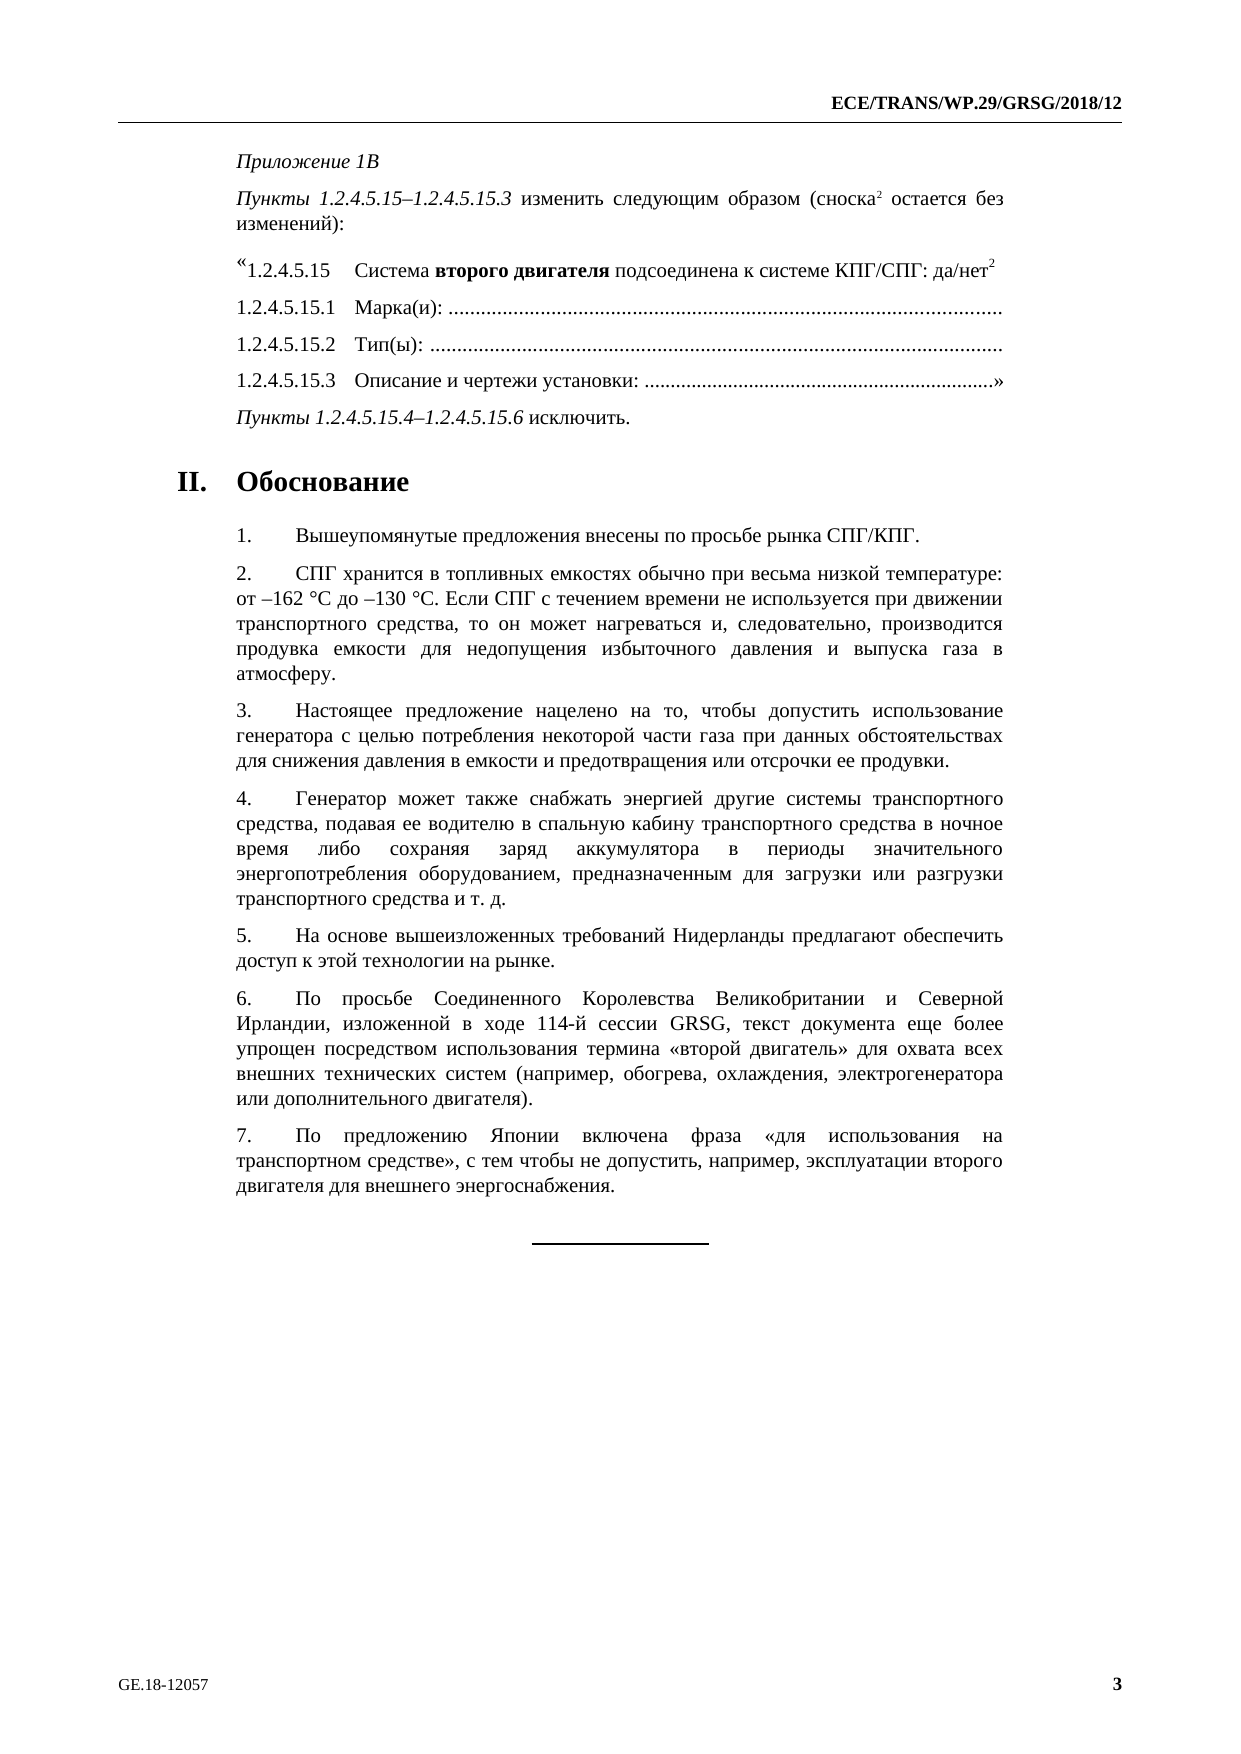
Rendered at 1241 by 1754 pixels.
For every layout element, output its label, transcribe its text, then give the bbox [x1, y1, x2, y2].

text 3. Настоящее предложение нацелено на то, чтобы допустить использование генератора с целью потребления некоторой части газа при данных обстоятельствах для снижения давления в емкости и предотвращения или отсрочки ее продувки. [236, 697, 1004, 772]
text 4. Генератор может также снабжать энергией другие системы транспортного средства, подавая ее водителю в спальную кабину транспортного средства в ночное время либо сохраняя заряд аккумулятора в периоды значительного энергопотребления оборудованием, предназначенным для загрузки или разгрузки транспортного средства и т. д. [236, 785, 1004, 910]
text 1.2.4.5.15.3 Описание и чертежи установки: » [236, 368, 1004, 392]
text Пункты 1.2.4.5.15–1.2.4.5.15.3 изменить следующим образом (сноска2 остается без изменений): [236, 185, 1004, 235]
text Приложение 1B [236, 148, 1004, 173]
text 2. СПГ хранится в топливных емкостях обычно при весьма низкой температуре: от –162 °C до –130 °C. Если СПГ с течением времени не используется при движении транспортного средства, то он может нагреваться и, следовательно, производится продувка емкости для недопущения избыточного давления и выпуска газа в атмосферу. [236, 560, 1004, 685]
text Пункты 1.2.4.5.15.4–1.2.4.5.15.6 исключить. [236, 405, 1004, 429]
text 5. На основе вышеизложенных требований Нидерланды предлагают обеспечить доступ к этой технологии на рынке. [236, 922, 1004, 972]
text 1.2.4.5.15.2 Тип(ы): [236, 332, 1004, 356]
text 1. Вышеупомянутые предложения внесены по просьбе рынка СПГ/КПГ. [236, 522, 1004, 547]
text «1.2.4.5.15 Система второго двигателя подсоединена к системе КПГ/СПГ: да/нет2 [236, 248, 1004, 282]
text II. Обоснование [118, 466, 1004, 497]
text 7. По предложению Японии включена фраза «для использования на транспортном средстве», с тем чтобы не допустить, например, эксплуатации второго двигателя для внешнего энергоснабжения. [236, 1122, 1004, 1197]
text 1.2.4.5.15.1 Марка(и): [236, 295, 1004, 319]
text 6. По просьбе Соединенного Королевства Великобритании и Северной Ирландии, изложенной в ходе 114-й сессии GRSG, текст документа еще более упрощен посредством использования термина «второй двигатель» для охвата всех внешних технических систем (например, обогрева, охлаждения, электрогенератора или дополнительного двигателя). [236, 985, 1004, 1110]
